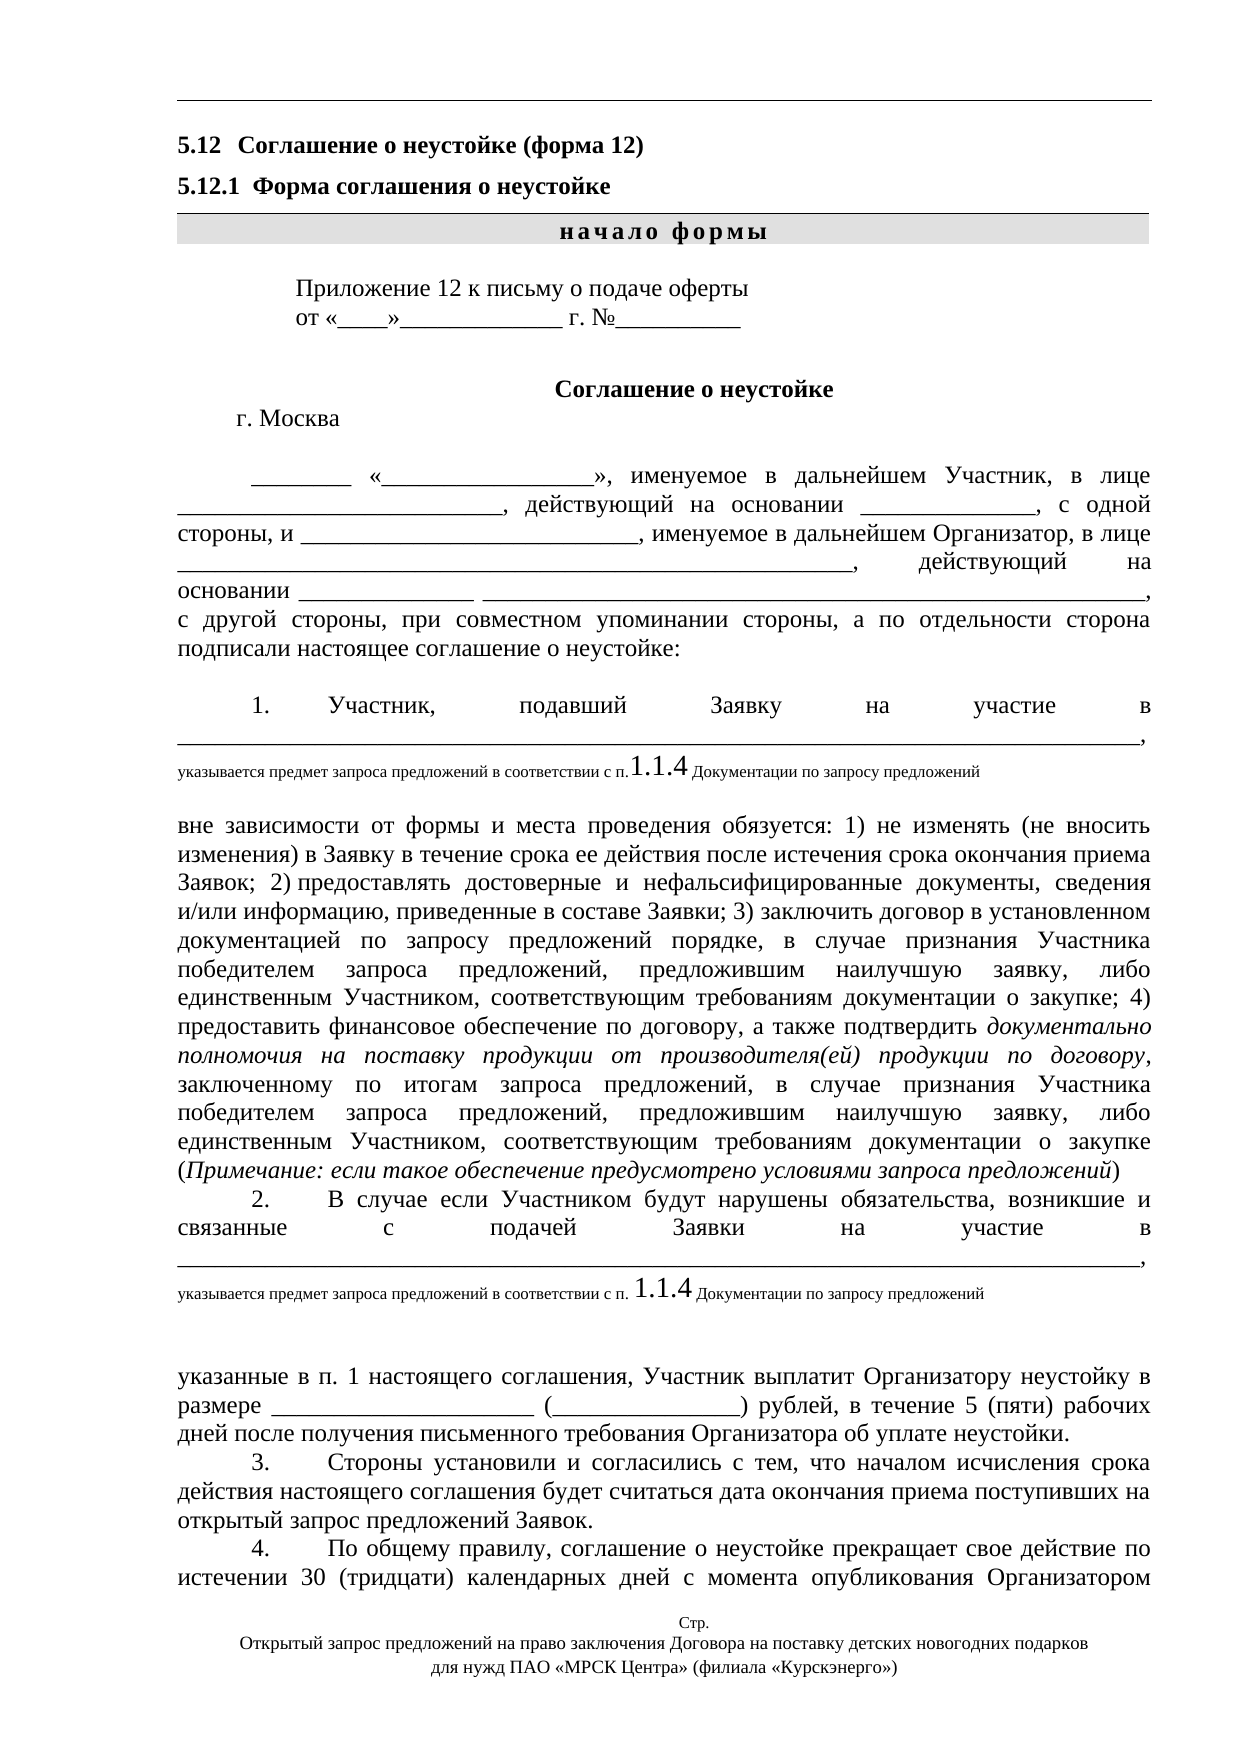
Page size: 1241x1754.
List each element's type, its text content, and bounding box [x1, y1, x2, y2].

text Приложение 12 к письму о подаче оферты от «____»_____________ г. №__________ [295, 273, 1152, 331]
list Стороны установили и согласились с тем, что началом исчисления срока действия настоящего соглашения будет считаться дата окончания приема поступивших на открытый запрос предложений Заявок. [177, 1447, 1152, 1533]
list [177, 1533, 1152, 1591]
text ________ «_________________», именуемое в дальнейшем Участник, в лице __________________________, действующий на основании ______________, с одной стороны, и ___________________________, именуемое в дальнейшем Организатор, в лице ______________________________________________________, действующий на основании ______________ _____________________________________________________, с другой стороны, при совместном упоминании стороны, а по отдельности сторона подписали настоящее соглашение о неустойке: [177, 460, 1152, 661]
text начало формы [177, 214, 1149, 244]
text указанные в п. 1 настоящего соглашения, Участник выплатит Организатору неустойку в размере _____________________ (_______________) рублей, в течение 5 (пяти) рабочих дней после получения письменного требования Организатора об уплате неустойки. [177, 1361, 1152, 1447]
subtitle Форма соглашения о неустойке [177, 171, 1152, 200]
text указывается предмет запроса предложений в соответствии с п. 1.1.4 Документации по запросу предложений [177, 1270, 1152, 1303]
list В случае если Участником будут нарушены обязательства, возникшие и связанные с подачей Заявки на участие в _____________________________________________________________________________, [177, 1184, 1152, 1270]
subtitle Соглашение о неустойке (форма 12) [177, 130, 1152, 159]
text указывается предмет запроса предложений в соответствии с п.1.1.4 Документации по запросу предложений [177, 748, 1152, 781]
text г. Москва [177, 403, 1152, 431]
list Участник, подавший Заявку на участие в _____________________________________________________________________________, [177, 690, 1152, 748]
text вне зависимости от формы и места проведения обязуется: 1) не изменять (не вносить изменения) в Заявку в течение срока ее действия после истечения срока окончания приема Заявок; 2) предоставлять достоверные и нефальсифицированные документы, сведения и/или информацию, приведенные в составе Заявки; 3) заключить договор в установленном документацией по запросу предложений порядке, в случае признания Участника победителем запроса предложений, предложившим наилучшую заявку, либо единственным Участником, соответствующим требованиям документации о закупке; 4) предоставить финансовое обеспечение по договору, а также подтвердить документально полномочия на поставку продукции от производителя(ей) продукции по договору, заключенному по итогам запроса предложений, в случае признания Участника победителем запроса предложений, предложившим наилучшую заявку, либо единственным Участником, соответствующим требованиям документации о закупке (Примечание: если такое обеспечение предусмотрено условиями запроса предложений) [177, 810, 1152, 1184]
text Соглашение о неустойке [177, 374, 1152, 403]
